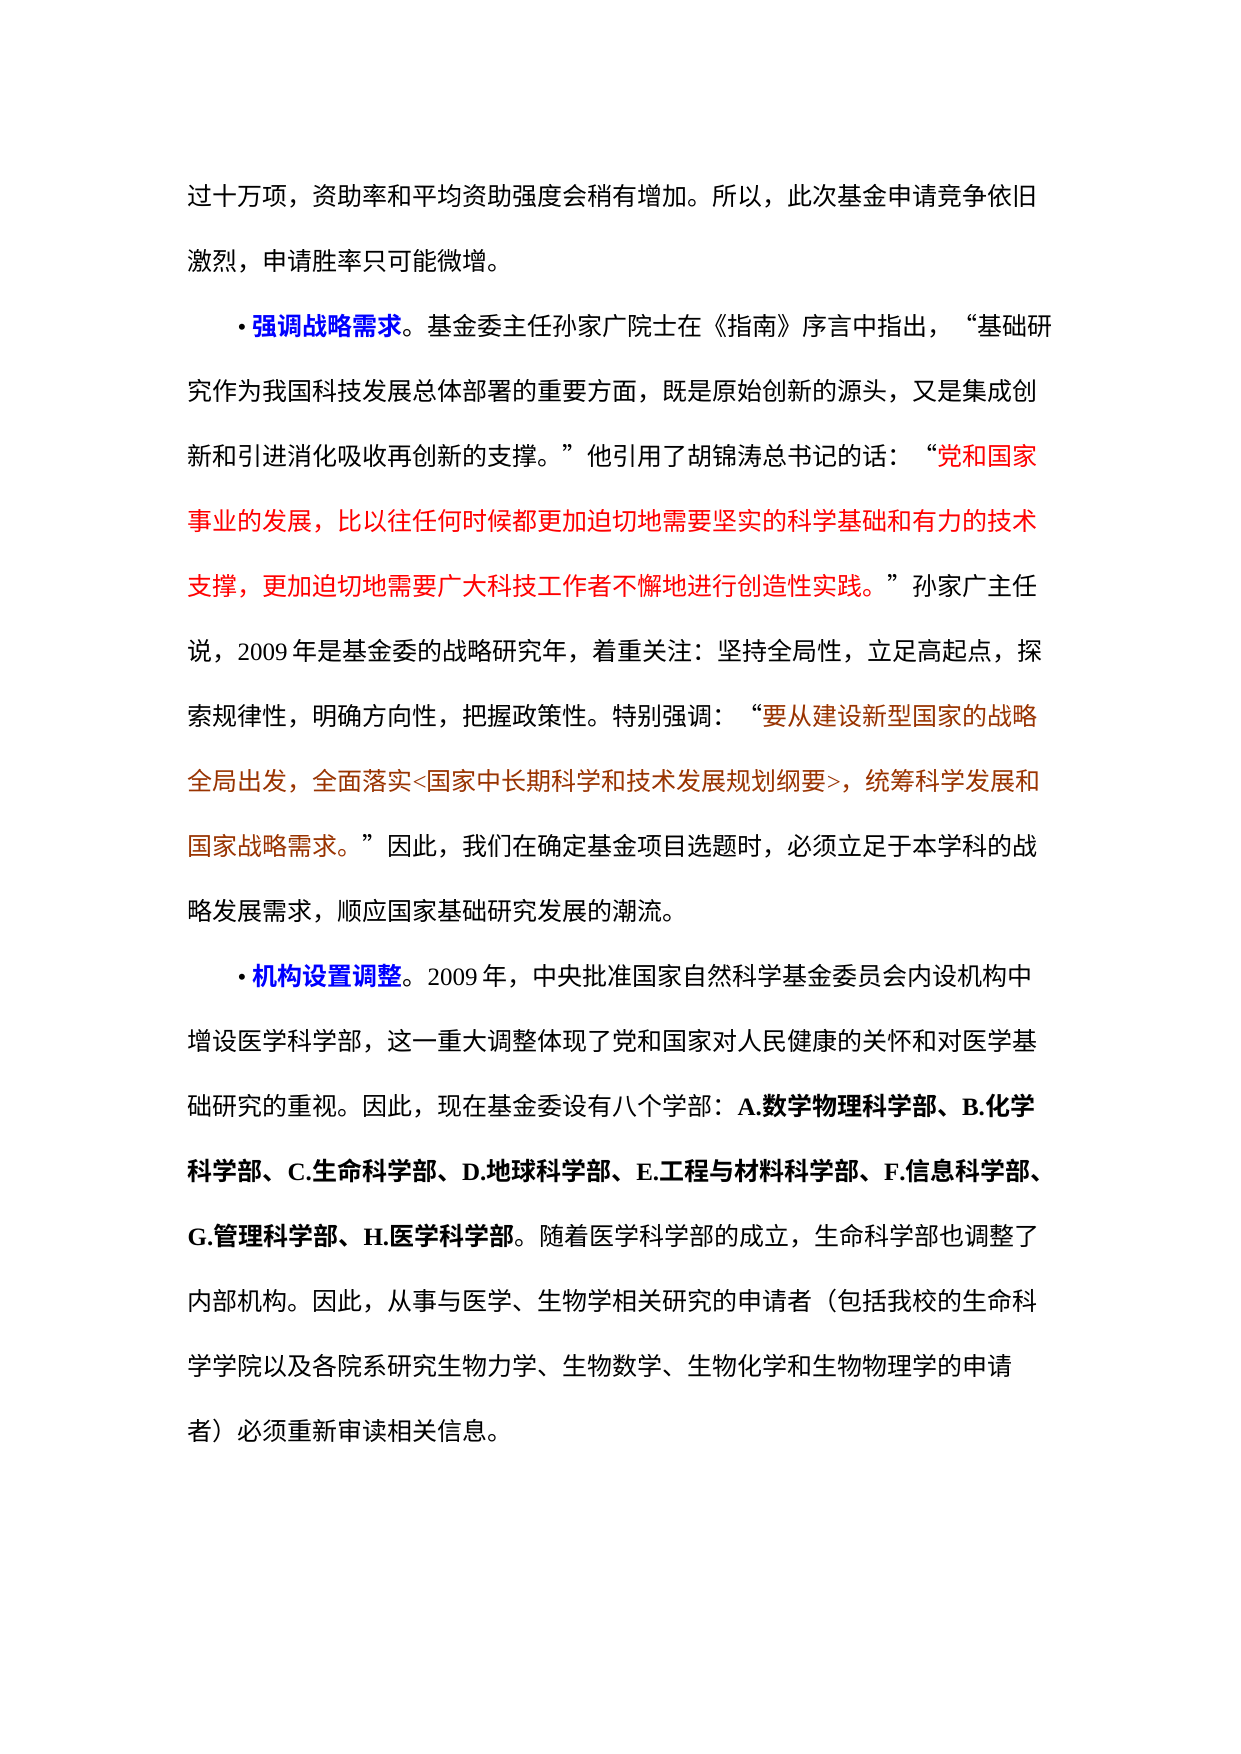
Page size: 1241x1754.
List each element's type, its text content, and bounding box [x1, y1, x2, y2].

text • 机构设置调整。2009年，中央批准国家自然科学基金委员会内设机构中增设医学科学部，这一重大调整体现了党和国家对人民健康的关怀和对医学基础研究的重视。因此，现在基金委设有八个学部：A.数学物理科学部、B.化学科学部、C.生命科学部、D.地球科学部、E.工程与材料科学部、F.信息科学部、G.管理科学部、H.医学科学部。随着医学科学部的成立，生命科学部也调整了内部机构。因此，从事与医学、生物学相关研究的申请者（包括我校的生命科学学院以及各院系研究生物力学、生物数学、生物化学和生物物理学的申请者）必须重新审读相关信息。 [187, 942, 1053, 1462]
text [187, 162, 1053, 292]
text • 强调战略需求。基金委主任孙家广院士在《指南》序言中指出，“基础研究作为我国科技发展总体部署的重要方面，既是原始创新的源头，又是集成创新和引进消化吸收再创新的支撑。”他引用了胡锦涛总书记的话：“党和国家事业的发展，比以往任何时候都更加迫切地需要坚实的科学基础和有力的技术支撑，更加迫切地需要广大科技工作者不懈地进行创造性实践。”孙家广主任说，2009年是基金委的战略研究年，着重关注：坚持全局性，立足高起点，探索规律性，明确方向性，把握政策性。特别强调：“要从建设新型国家的战略全局出发，全面落实<国家中长期科学和技术发展规划纲要>，统筹科学发展和国家战略需求。”因此，我们在确定基金项目选题时，必须立足于本学科的战略发展需求，顺应国家基础研究发展的潮流。 [187, 292, 1053, 942]
